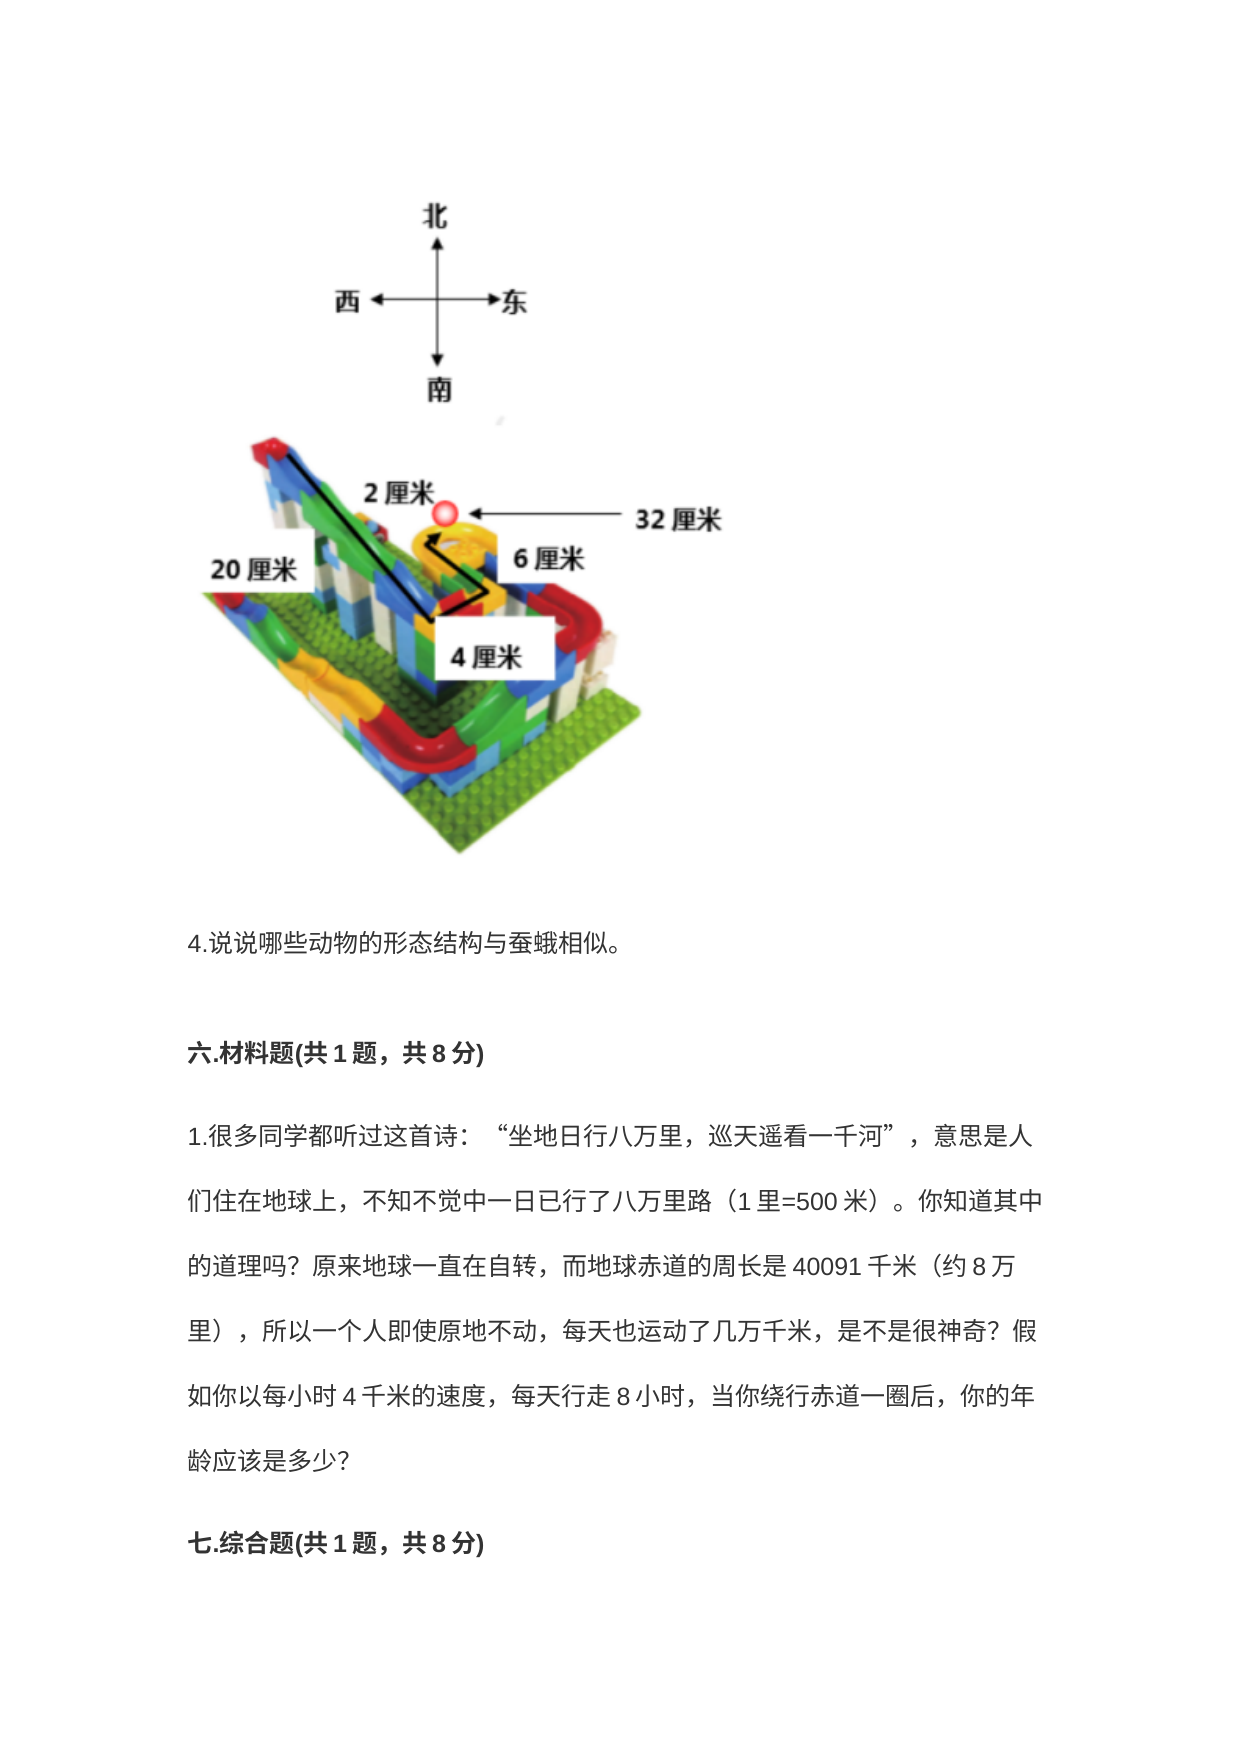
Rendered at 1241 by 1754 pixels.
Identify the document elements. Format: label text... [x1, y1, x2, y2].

text 七.综合题(共1题，共8分) [187, 1509, 1053, 1574]
picture [187, 194, 733, 859]
text 1.很多同学都听过这首诗：“坐地日行八万里，巡天遥看一千河”，意思是人们住在地球上，不知不觉中一日已行了八万里路（1里=500米）。你知道其中的道理吗？原来地球一直在自转，而地球赤道的周长是40091千米（约8万里），所以一个人即使原地不动，每天也运动了几万千米，是不是很神奇？假如你以每小时4千米的速度，每天行走8小时，当你绕行赤道一圈后，你的年龄应该是多少？ [187, 1102, 1053, 1492]
text 六.材料题(共1题，共8分) [187, 987, 1053, 1084]
